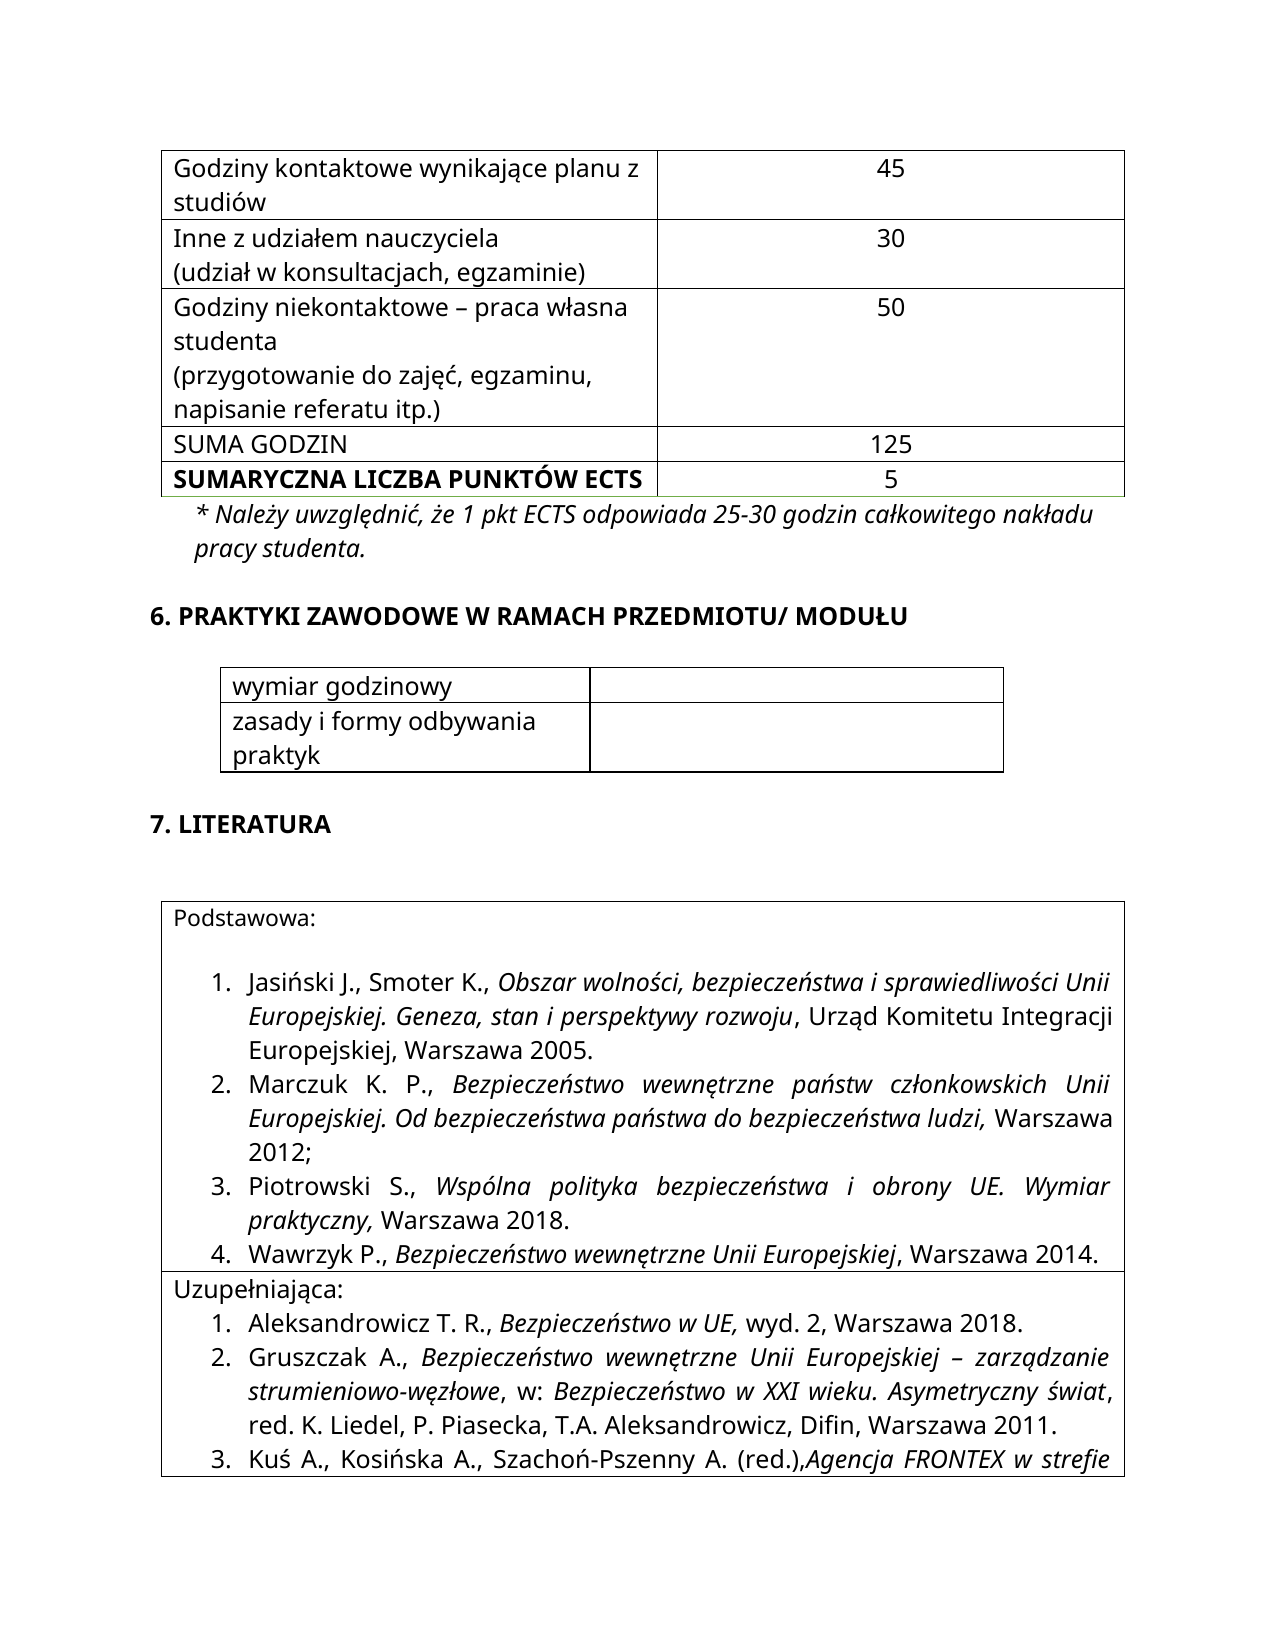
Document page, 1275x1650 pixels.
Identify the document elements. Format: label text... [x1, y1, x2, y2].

table_cell 5 [658, 462, 1124, 496]
table_cell zasady i formy odbywania praktyk [221, 703, 589, 771]
table_cell [591, 703, 1003, 771]
table_cell 30 [658, 220, 1124, 288]
table_cell Godziny kontaktowe wynikające planu z studiów [162, 151, 657, 219]
table_header Podstawowa: Jasiński J., Smoter K., Obszar wolności, bezpieczeństwa i sprawiedliwości Unii Europejskiej. Geneza, stan i perspektywy rozwoju, Urząd Komitetu Integracji Europejskiej, Warszawa 2005. Marczuk K. P., Bezpieczeństwo wewnętrzne państw członkowskich Unii Europejskiej. Od bezpieczeństwa państwa do bezpieczeństwa ludzi, Warszawa 2012; Piotrowski S., Wspólna polityka bezpieczeństwa i obrony UE. Wymiar praktyczny, Warszawa 2018. Wawrzyk P., Bezpieczeństwo wewnętrzne Unii Europejskiej, Warszawa 2014. [162, 902, 1124, 1271]
table_header wymiar godzinowy [221, 668, 589, 702]
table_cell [162, 1272, 1124, 1476]
table_cell SUMARYCZNA LICZBA PUNKTÓW ECTS [162, 462, 657, 496]
text * Należy uwzględnić, że 1 pkt ECTS odpowiada 25-30 godzin całkowitego nakładu pracy studenta. [194, 497, 1125, 565]
table_cell Inne z udziałem nauczyciela (udział w konsultacjach, egzaminie) [162, 220, 657, 288]
text 7. LITERATURA [150, 807, 1125, 841]
table_cell 125 [658, 427, 1124, 461]
table_cell 45 [658, 151, 1124, 219]
table_cell Godziny niekontaktowe – praca własna studenta (przygotowanie do zajęć, egzaminu, napisanie referatu itp.) [162, 289, 657, 426]
table_cell SUMA GODZIN [162, 427, 657, 461]
table_cell 50 [658, 289, 1124, 426]
table_header [591, 668, 1003, 702]
text 6. PRAKTYKI ZAWODOWE W RAMACH PRZEDMIOTU/ MODUŁU [150, 599, 1125, 633]
